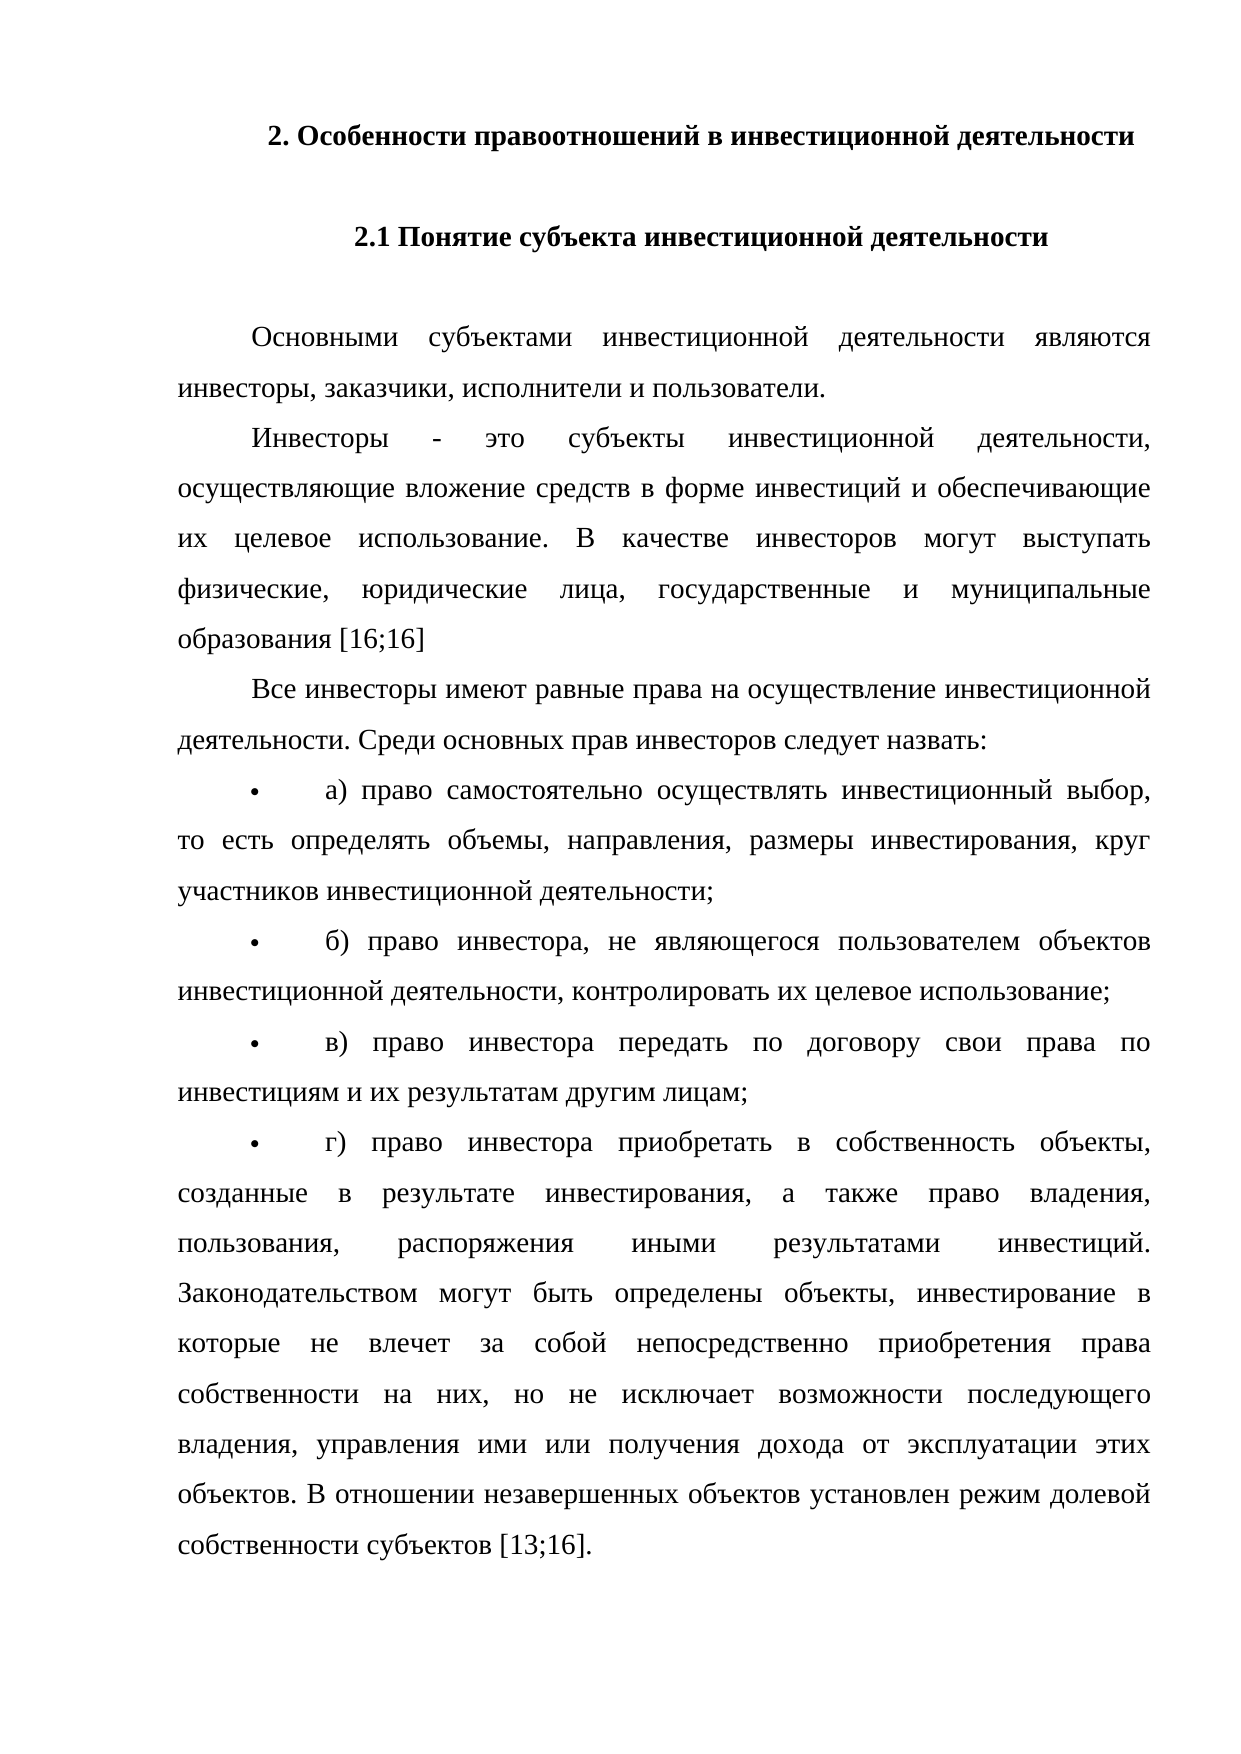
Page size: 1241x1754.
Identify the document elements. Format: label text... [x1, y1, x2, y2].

text 2. Особенности правоотношений в инвестиционной деятельности [177, 118, 1152, 152]
list г) право инвестора приобретать в собственность объекты, созданные в результате инвестирования, а также право владения, пользования, распоряжения иными результатами инвестиций. Законодательством могут быть определены объекты, инвестирование в которые не влечет за собой непосредственно приобретения права собственности на них, но не исключает возможности последующего владения, управления ими или получения дохода от эксплуатации этих объектов. В отношении незавершенных объектов установлен режим долевой собственности субъектов [13;16]. [177, 1124, 1152, 1560]
list а) право самостоятельно осуществлять инвестиционный выбор, то есть определять объемы, направления, размеры инвестирования, круг участников инвестиционной деятельности; [177, 772, 1152, 906]
list б) право инвестора, не являющегося пользователем объектов инвестиционной деятельности, контролировать их целевое использование; [177, 923, 1152, 1007]
text Основными субъектами инвестиционной деятельности являются инвесторы, заказчики, исполнители и пользователи. [177, 319, 1152, 403]
text Инвесторы - это субъекты инвестиционной деятельности, осуществляющие вложение средств в форме инвестиций и обеспечивающие их целевое использование. В качестве инвесторов могут выступать физические, юридические лица, государственные и муниципальные образования [16;16] [177, 420, 1152, 655]
list в) право инвестора передать по договору свои права по инвестициям и их результатам другим лицам; [177, 1024, 1152, 1108]
text 2.1 Понятие субъекта инвестиционной деятельности [177, 219, 1152, 252]
text Все инвесторы имеют равные права на осуществление инвестиционной деятельности. Среди основных прав инвесторов следует назвать: [177, 672, 1152, 755]
